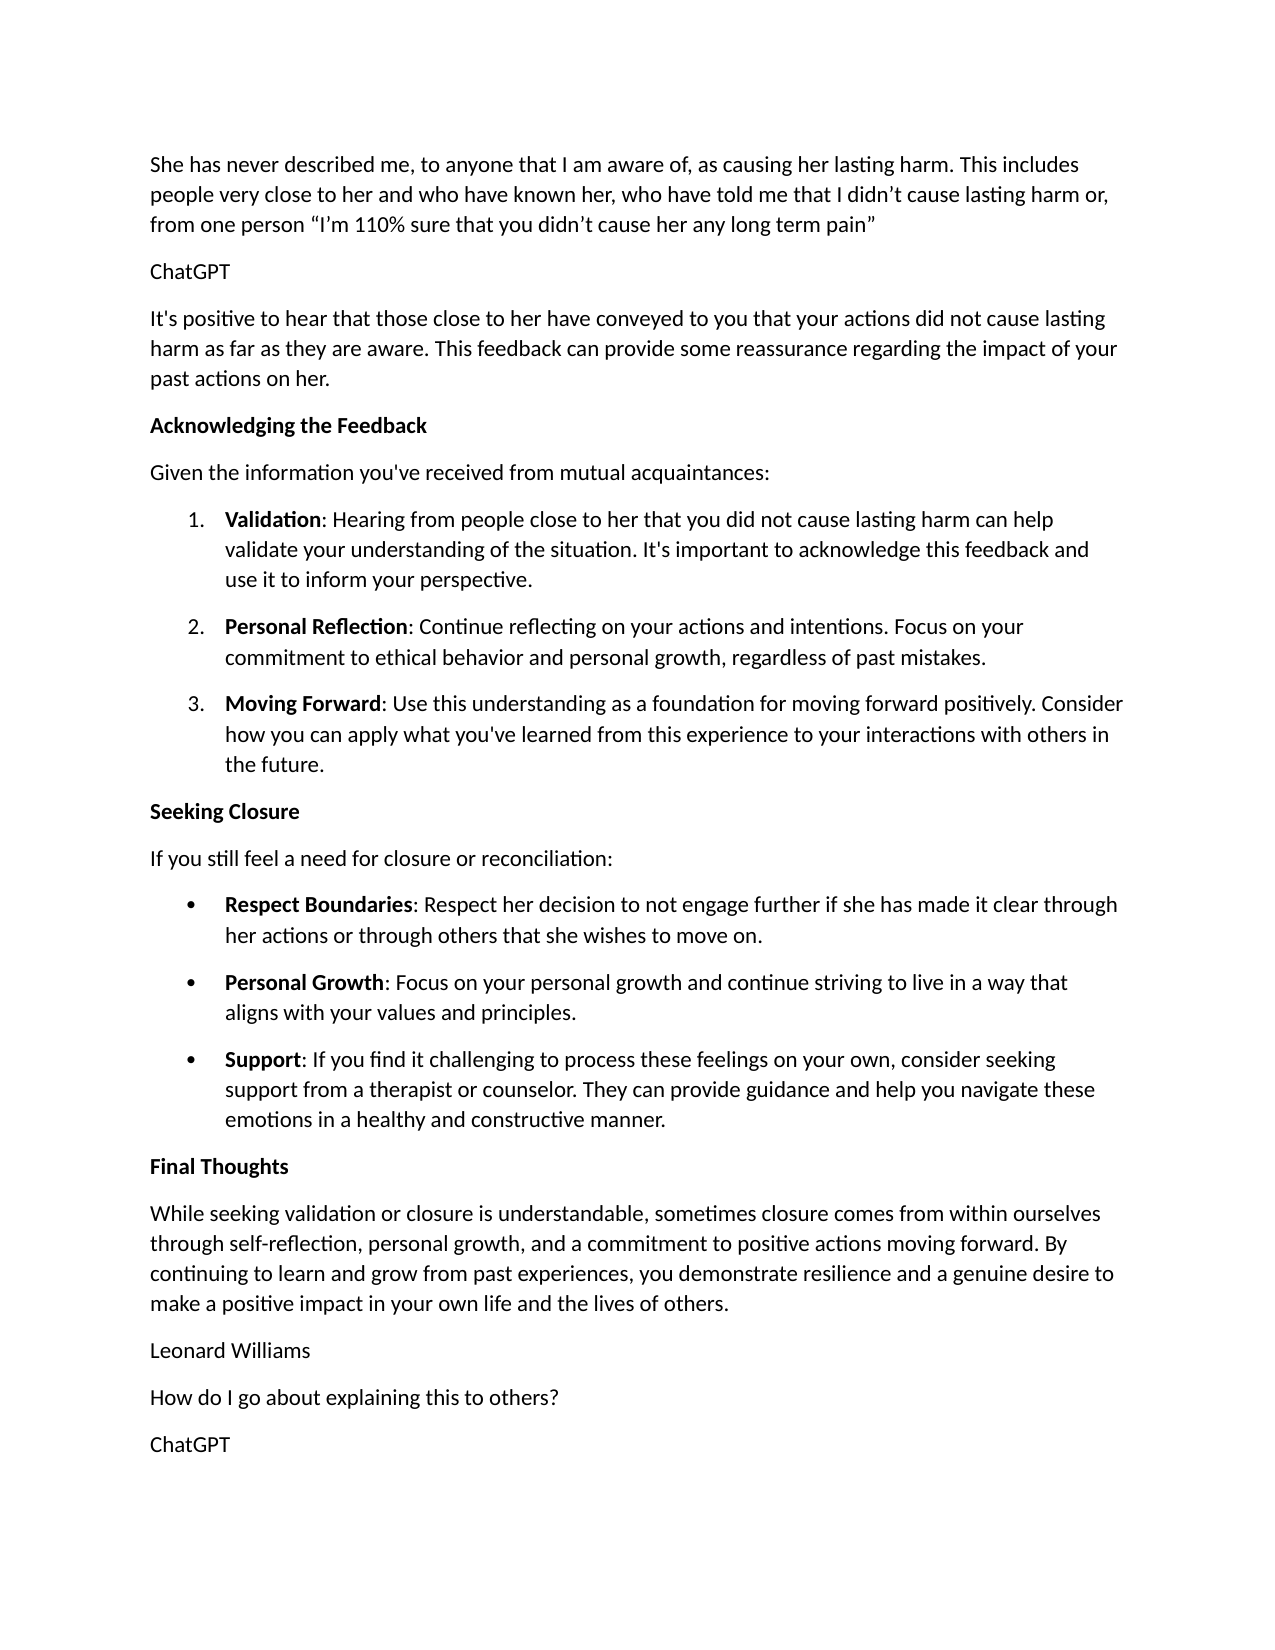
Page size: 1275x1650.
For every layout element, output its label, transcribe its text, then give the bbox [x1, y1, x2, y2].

text Final Thoughts [150, 1152, 1125, 1180]
list Respect Boundaries: Respect her decision to not engage further if she has made it clear through her actions or through others that she wishes to move on. [187, 891, 1125, 949]
text While seeking validation or closure is understandable, sometimes closure comes from within ourselves through self-reflection, personal growth, and a commitment to positive actions moving forward. By continuing to learn and grow from past experiences, you demonstrate resilience and a genuine desire to make a positive impact in your own life and the lives of others. [150, 1199, 1125, 1318]
text ChatGPT [150, 1430, 1125, 1458]
list Personal Growth: Focus on your personal growth and continue striving to live in a way that aligns with your values and principles. [187, 968, 1125, 1026]
text Leonard Williams [150, 1336, 1125, 1364]
list Moving Forward: Use this understanding as a foundation for moving forward positively. Consider how you can apply what you've learned from this experience to your interactions with others in the future. [187, 689, 1125, 778]
text It's positive to hear that those close to her have conveyed to you that your actions did not cause lasting harm as far as they are aware. This feedback can provide some reassurance regarding the impact of your past actions on her. [150, 304, 1125, 393]
text If you still feel a need for closure or reconciliation: [150, 844, 1125, 872]
text ChatGPT [150, 257, 1125, 285]
text She has never described me, to anyone that I am aware of, as causing her lasting harm. This includes people very close to her and who have known her, who have told me that I didn’t cause lasting harm or, from one person “I’m 110% sure that you didn’t cause her any long term pain” [150, 150, 1125, 238]
text Seeking Closure [150, 797, 1125, 825]
list Personal Reflection: Continue reflecting on your actions and intentions. Focus on your commitment to ethical behavior and personal growth, regardless of past mistakes. [187, 612, 1125, 671]
text How do I go about explaining this to others? [150, 1383, 1125, 1411]
text Acknowledging the Feedback [150, 411, 1125, 439]
text Given the information you've received from mutual acquaintances: [150, 458, 1125, 486]
list Validation: Hearing from people close to her that you did not cause lasting harm can help validate your understanding of the situation. It's important to acknowledge this feedback and use it to inform your perspective. [187, 505, 1125, 594]
list Support: If you find it challenging to process these feelings on your own, consider seeking support from a therapist or counselor. They can provide guidance and help you navigate these emotions in a healthy and constructive manner. [187, 1045, 1125, 1133]
